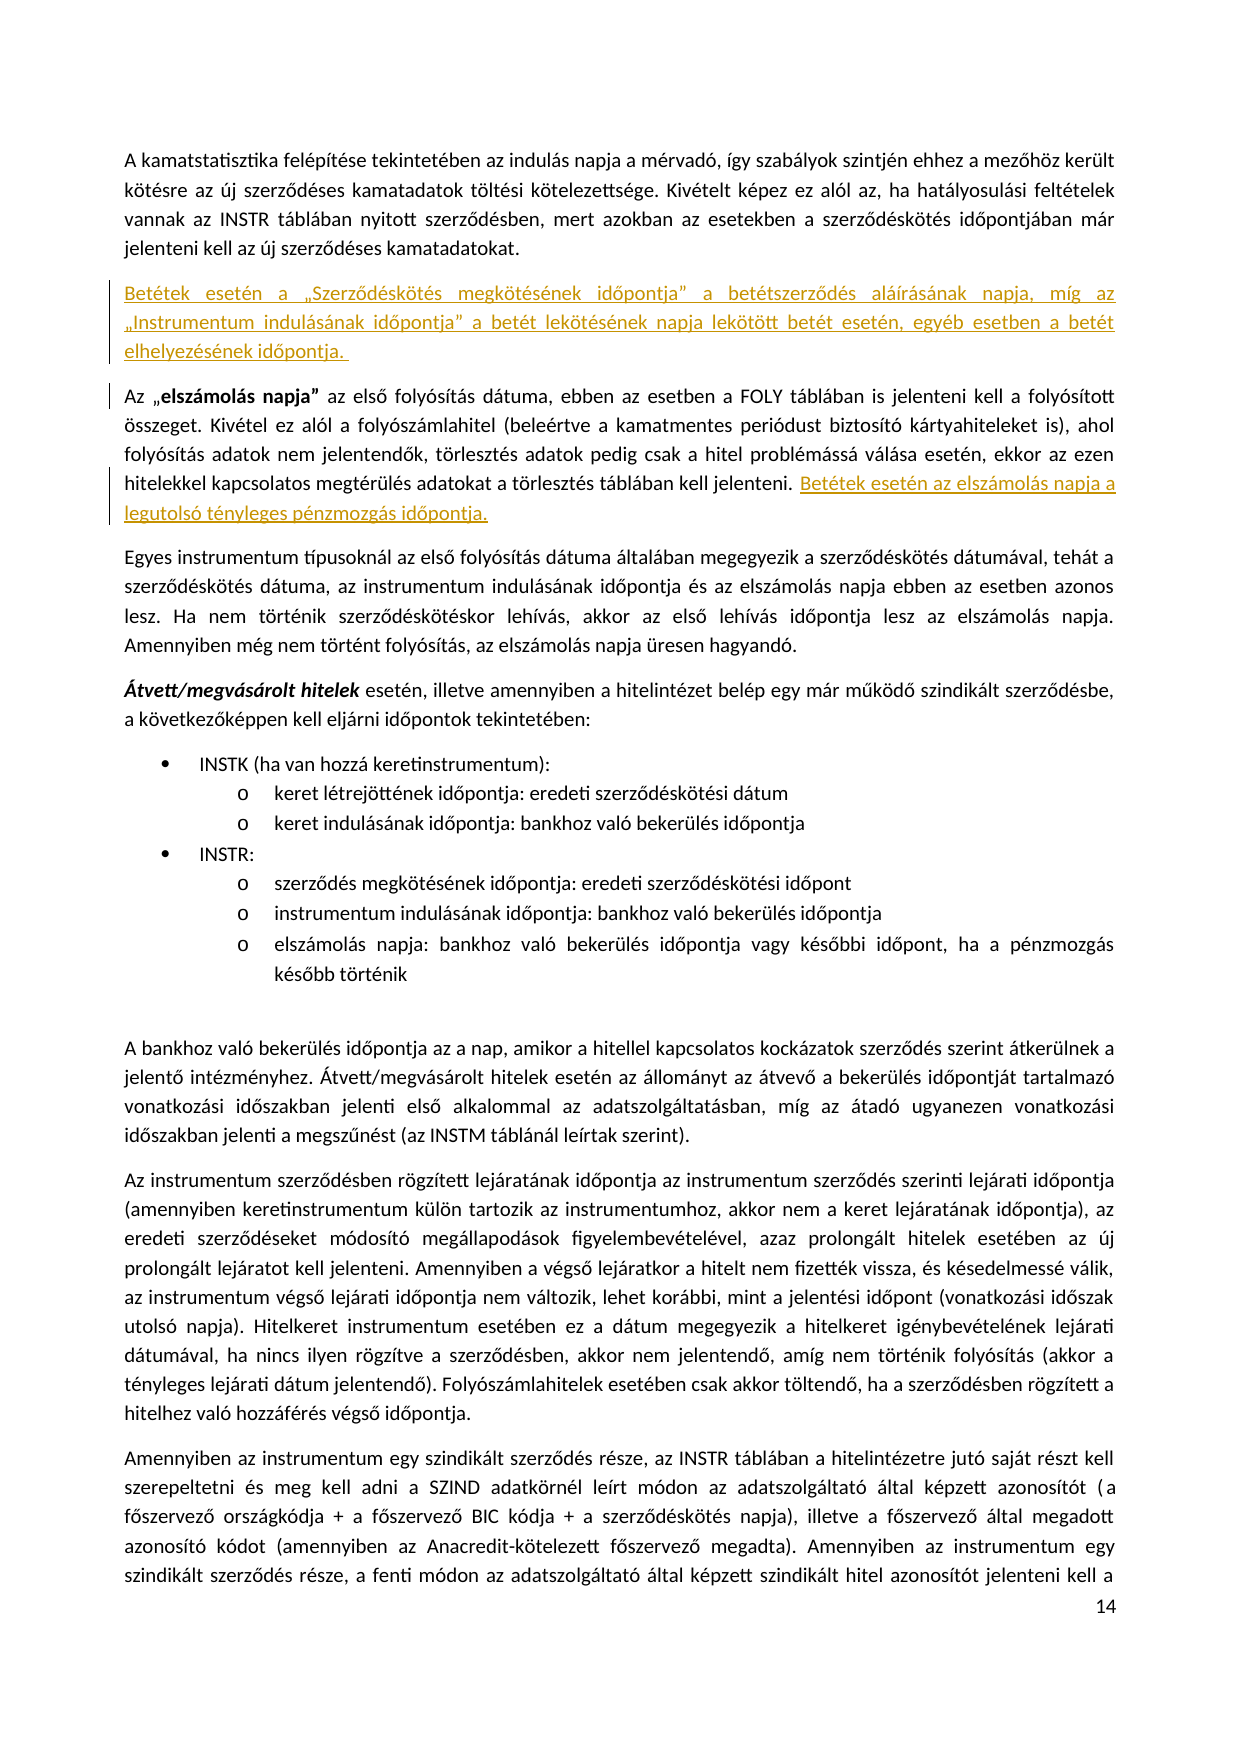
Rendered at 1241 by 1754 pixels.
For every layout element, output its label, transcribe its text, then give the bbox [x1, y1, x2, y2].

list instrumentum indulásának időpontja: bankhoz való bekerülés időpontja [237, 900, 1116, 927]
text Átvett/megvásárolt hitelek esetén, illetve amennyiben a hitelintézet belép egy már működő szindikált szerződésbe, a következőképpen kell eljárni időpontok tekintetében: [124, 677, 1116, 731]
list keret létrejöttének időpontja: eredeti szerződéskötési dátum [237, 780, 1116, 806]
text Az „elszámolás napja” az első folyósítás dátuma, ebben az esetben a FOLY táblában is jelenteni kell a folyósított összeget. Kivétel ez alól a folyószámlahitel (beleértve a kamatmentes periódust biztosító kártyahiteleket is), ahol folyósítás adatok nem jelentendők, törlesztés adatok pedig csak a hitel problémássá válása esetén, ekkor az ezen hitelekkel kapcsolatos megtérülés adatokat a törlesztés táblában kell jelenteni. [124, 383, 1116, 525]
text A bankhoz való bekerülés időpontja az a nap, amikor a hitellel kapcsolatos kockázatok szerződés szerint átkerülnek a jelentő intézményhez. Átvett/megvásárolt hitelek esetén az állományt az átvevő a bekerülés időpontját tartalmazó vonatkozási időszakban jelenti első alkalommal az adatszolgáltatásban, míg az átadó ugyanezen vonatkozási időszakban jelenti a megszűnést (az INSTM táblánál leírtak szerint). [124, 1035, 1116, 1148]
list elszámolás napja: bankhoz való bekerülés időpontja vagy későbbi időpont, ha a pénzmozgás később történik [237, 931, 1116, 986]
list INSTR: [162, 841, 1116, 866]
text Az instrumentum szerződésben rögzített lejáratának időpontja az instrumentum szerződés szerinti lejárati időpontja (amennyiben keretinstrumentum külön tartozik az instrumentumhoz, akkor nem a keret lejáratának időpontja), az eredeti szerződéseket módosító megállapodások figyelembevételével, azaz prolongált hitelek esetében az új prolongált lejáratot kell jelenteni. Amennyiben a végső lejáratkor a hitelt nem fizették vissza, és késedelmessé válik, az instrumentum végső lejárati időpontja nem változik, lehet korábbi, mint a jelentési időpont (vonatkozási időszak utolsó napja). Hitelkeret instrumentum esetében ez a dátum megegyezik a hitelkeret igénybevételének lejárati dátumával, ha nincs ilyen rögzítve a szerződésben, akkor nem jelentendő, amíg nem történik folyósítás (akkor a tényleges lejárati dátum jelentendő). Folyószámlahitelek esetében csak akkor töltendő, ha a szerződésben rögzített a hitelhez való hozzáférés végső időpontja. [124, 1167, 1116, 1426]
list INSTK (ha van hozzá keretinstrumentum): [162, 751, 1116, 776]
list szerződés megkötésének időpontja: eredeti szerződéskötési időpont [237, 870, 1116, 896]
text A kamatstatisztika felépítése tekintetében az indulás napja a mérvadó, így szabályok szintjén ehhez a mezőhöz került kötésre az új szerződéses kamatadatok töltési kötelezettsége. Kivételt képez ez alól az, ha hatályosulási feltételek vannak az INSTR táblában nyitott szerződésben, mert azokban az esetekben a szerződéskötés időpontjában már jelenteni kell az új szerződéses kamatadatokat. [124, 148, 1116, 261]
text Egyes instrumentum típusoknál az első folyósítás dátuma általában megegyezik a szerződéskötés dátumával, tehát a szerződéskötés dátuma, az instrumentum indulásának időpontja és az elszámolás napja ebben az esetben azonos lesz. Ha nem történik szerződéskötéskor lehívás, akkor az első lehívás időpontja lesz az elszámolás napja. Amennyiben még nem történt folyósítás, az elszámolás napja üresen hagyandó. [124, 544, 1116, 657]
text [124, 1445, 1116, 1587]
list keret indulásának időpontja: bankhoz való bekerülés időpontja [237, 810, 1116, 837]
